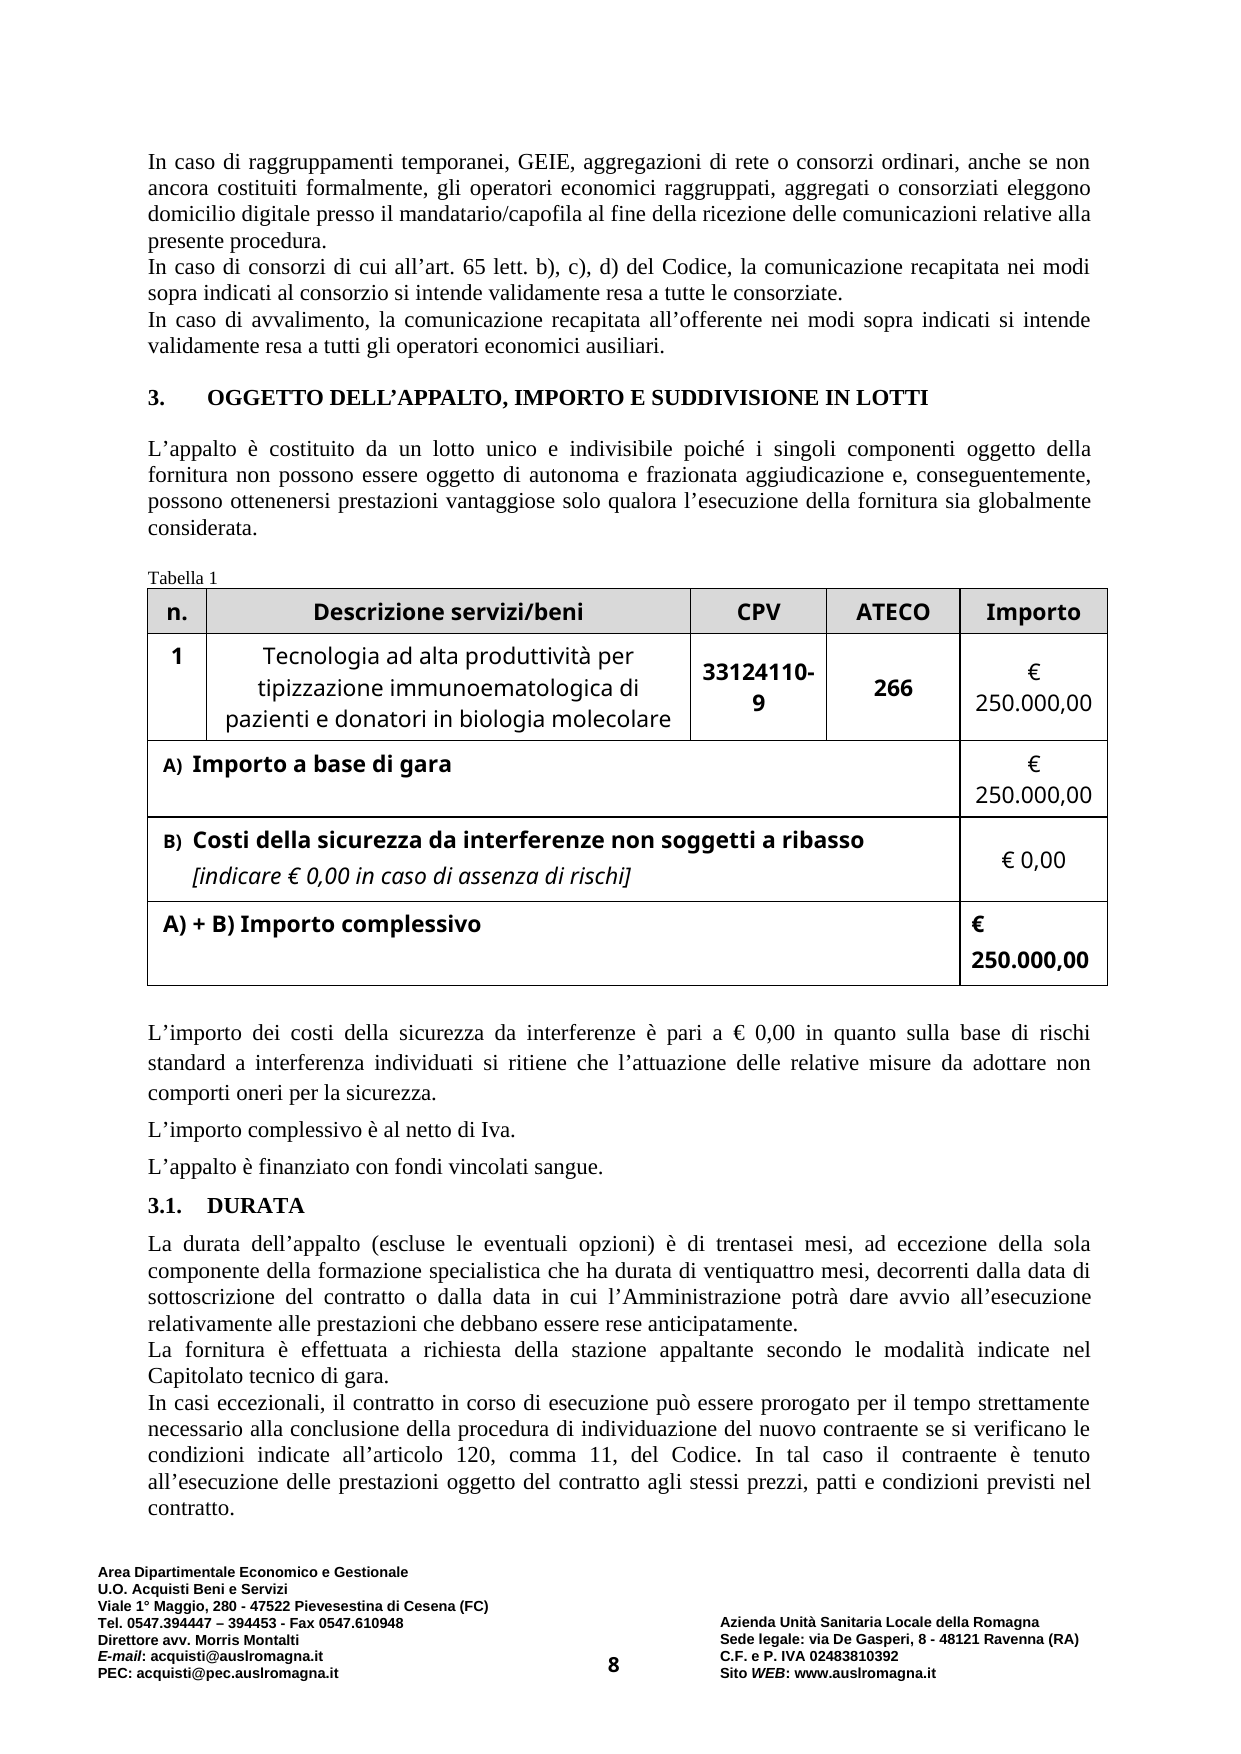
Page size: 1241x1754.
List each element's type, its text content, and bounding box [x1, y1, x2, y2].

table_cell € 0,00 [961, 818, 1107, 901]
table_cell Costi della sicurezza da interferenze non soggetti a ribasso [indicare € 0,00 in caso di assenza di rischi] [148, 818, 959, 901]
table_cell 266 [827, 634, 959, 740]
table_header ATECO [827, 589, 959, 633]
text Tabella 1 [148, 567, 1092, 588]
text L’appalto è finanziato con fondi vincolati sangue. [148, 1153, 1092, 1179]
subtitle 3.1. DURATA [148, 1192, 1092, 1218]
text In caso di consorzi di cui all’art. 65 lett. b), c), d) del Codice, la comunicazione recapitata nei modi sopra indicati al consorzio si intende validamente resa a tutte le consorziate. [148, 253, 1092, 306]
table_cell 33124110-9 [691, 634, 826, 740]
text In casi eccezionali, il contratto in corso di esecuzione può essere prorogato per il tempo strettamente necessario alla conclusione della procedura di individuazione del nuovo contraente se si verificano le condizioni indicate all’articolo 120, comma 11, del Codice. In tal caso il contraente è tenuto all’esecuzione delle prestazioni oggetto del contratto agli stessi prezzi, patti e condizioni previsti nel contratto. [148, 1389, 1092, 1520]
table_cell € 250.000,00 [961, 902, 1107, 985]
text L’appalto è costituito da un lotto unico e indivisibile poiché i singoli componenti oggetto della fornitura non possono essere oggetto di autonoma e frazionata aggiudicazione e, conseguentemente, possono ottenenersi prestazioni vantaggiose solo qualora l’esecuzione della fornitura sia globalmente considerata. [148, 435, 1092, 540]
text In caso di avvalimento, la comunicazione recapitata all’offerente nei modi sopra indicati si intende validamente resa a tutti gli operatori economici ausiliari. [148, 306, 1092, 358]
text La durata dell’appalto (escluse le eventuali opzioni) è di trentasei mesi, ad eccezione della sola componente della formazione specialistica che ha durata di ventiquattro mesi, decorrenti dalla data di sottoscrizione del contratto o dalla data in cui l’Amministrazione potrà dare avvio all’esecuzione relativamente alle prestazioni che debbano essere rese anticipatamente. [148, 1231, 1092, 1336]
table_header Importo [961, 589, 1107, 633]
table_header CPV [691, 589, 826, 633]
text L’importo dei costi della sicurezza da interferenze è pari a € 0,00 in quanto sulla base di rischi standard a interferenza individuati si ritiene che l’attuazione delle relative misure da adottare non comporti oneri per la sicurezza. [148, 1019, 1092, 1106]
table_header Descrizione servizi/beni [207, 589, 690, 633]
table_cell Tecnologia ad alta produttività per tipizzazione immunoematologica di pazienti e donatori in biologia molecolare [207, 634, 690, 740]
table_cell € 250.000,00 [961, 634, 1107, 740]
text L’importo complessivo è al netto di Iva. [148, 1116, 1092, 1142]
table_cell A) + B) Importo complessivo [148, 902, 959, 985]
table_cell € 250.000,00 [961, 741, 1107, 816]
text La fornitura è effettuata a richiesta della stazione appaltante secondo le modalità indicate nel Capitolato tecnico di gara. [148, 1336, 1092, 1389]
table_cell 1 [148, 634, 206, 740]
table_header n. [148, 589, 206, 633]
table_cell Importo a base di gara [148, 741, 959, 816]
title 3. OGGETTO DELL’APPALTO, IMPORTO E SUDDIVISIONE IN LOTTI [148, 383, 1092, 410]
text In caso di raggruppamenti temporanei, GEIE, aggregazioni di rete o consorzi ordinari, anche se non ancora costituiti formalmente, gli operatori economici raggruppati, aggregati o consorziati eleggono domicilio digitale presso il mandatario/capofila al fine della ricezione delle comunicazioni relative alla presente procedura. [148, 148, 1092, 253]
